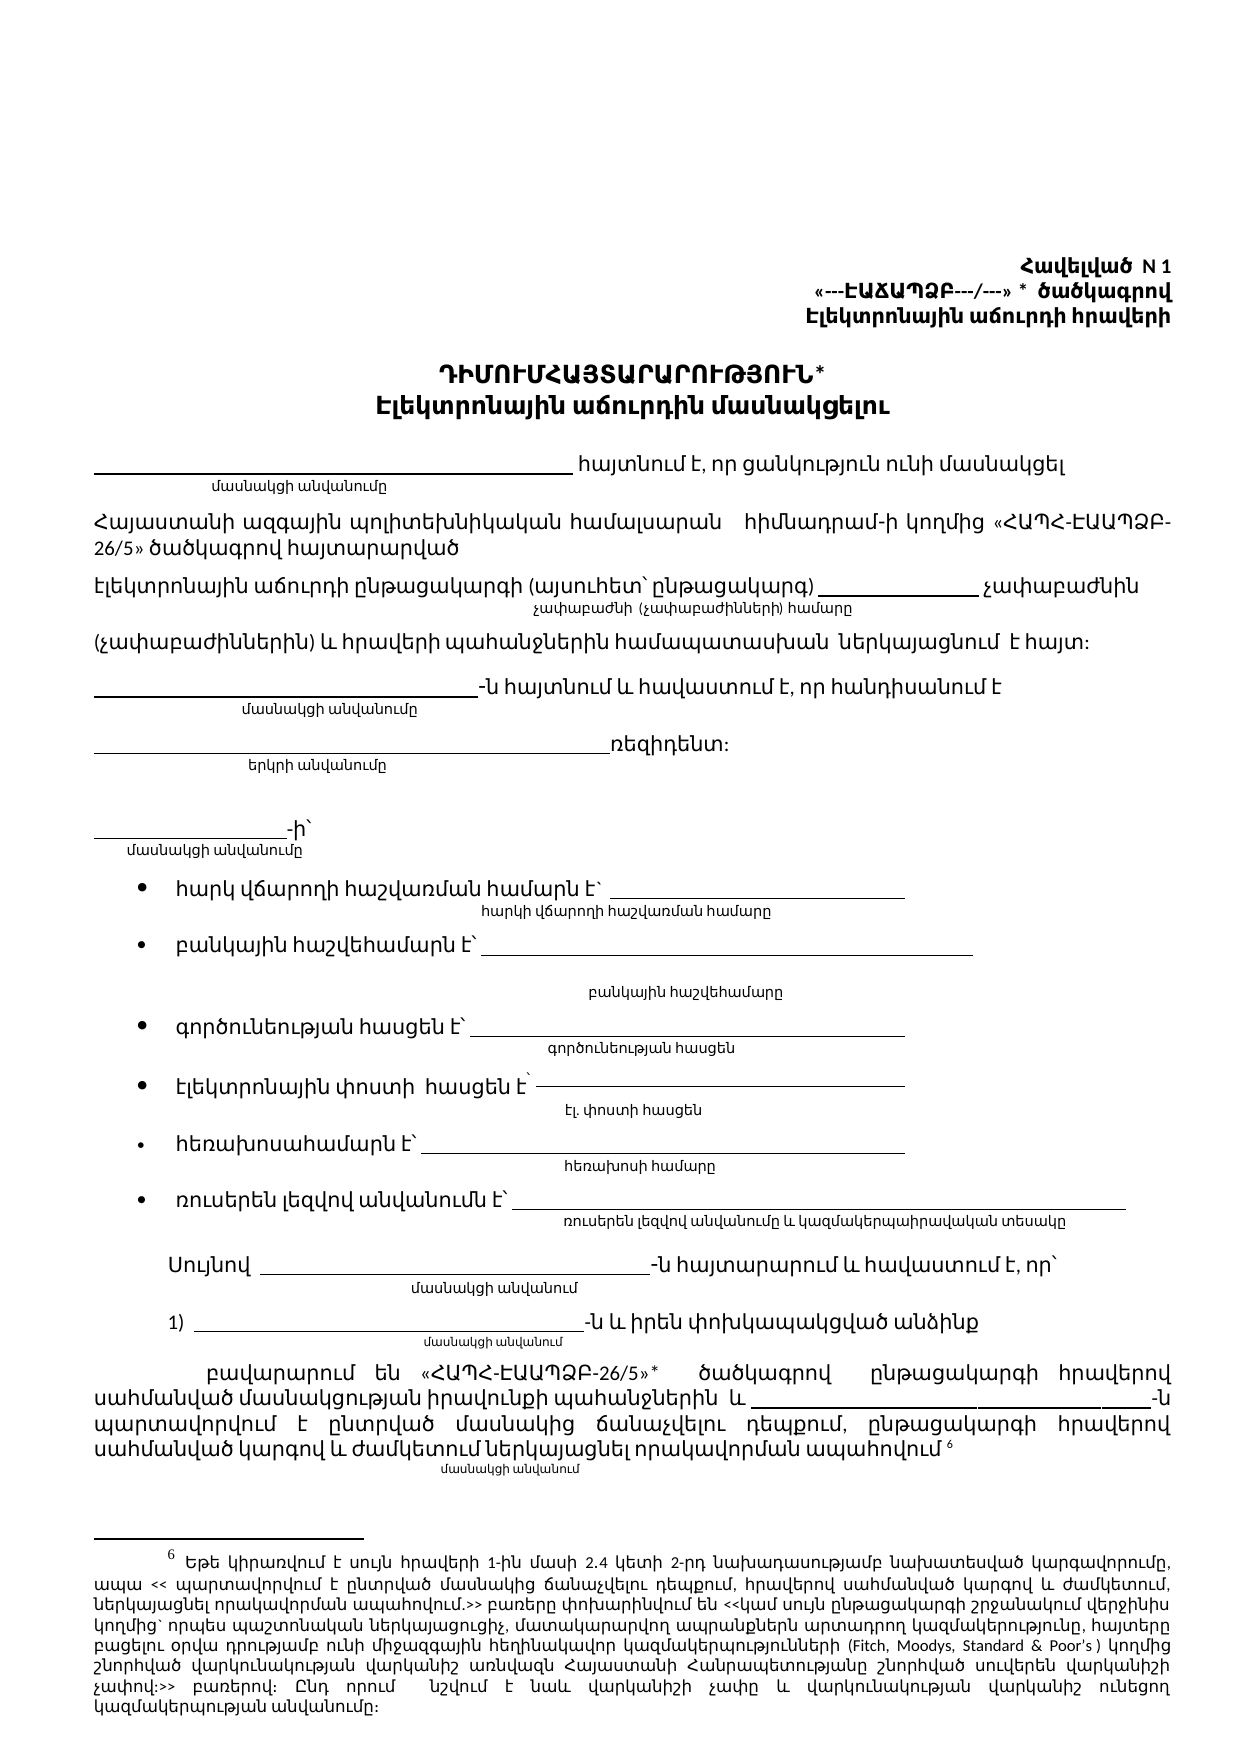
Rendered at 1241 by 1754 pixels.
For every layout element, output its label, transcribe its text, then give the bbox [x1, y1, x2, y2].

list էլեկտրոնային փոստի հասցեն է՝ [138, 1070, 1171, 1101]
list ռուսերեն լեզվով անվանումն է՝ [138, 1187, 1171, 1213]
text էլեկտրոնային աճուրդի ընթացակարգի (այսուհետ՝ ընթացակարգ) չափաբաժնին [94, 573, 1171, 599]
text Հավելված N 1 [94, 253, 1171, 278]
text (չափաբաժիններին) և հրավերի պահանջներին համապատասխան ներկայացնում է հայտ: [94, 629, 1171, 655]
text բանկային հաշվեհամարը [94, 983, 1171, 1014]
text բավարարում են «ՀԱՊՀ-ԷԱԱՊՁԲ-26/5»* ծածկագրով ընթացակարգի հրավերով սահմանված մասնակցության իրավունքի պահանջներին և -ն պարտավորվում է ընտրված մասնակից ճանաչվելու դեպքում, ընթացակարգի հրավերով սահմանված կարգով և ժամկետում ներկայացնել որակավորման ապահովում [94, 1360, 1171, 1462]
text մասնակցի անվանում [94, 1462, 1171, 1487]
text մասնակցի անվանում [94, 1279, 1171, 1309]
text հեռախոսի համարը [462, 1157, 1171, 1187]
text Հայաստանի ազգային պոլիտեխնիկական համալսարան հիմնադրամ-ի կողմից «ՀԱՊՀ-ԷԱԱՊՁԲ-26/5» ծածկագրով հայտարարված [94, 507, 1171, 561]
text չափաբաժնի (չափաբաժինների) համարը [94, 599, 1171, 629]
text մասնակցի անվանում [94, 1335, 1171, 1360]
text հարկի վճարողի հաշվառման համարը [94, 902, 1171, 933]
text 1) -ն և իրեն փոխկապակցված անձինք [94, 1309, 1171, 1335]
text մասնակցի անվանումը [94, 701, 1171, 731]
text մասնակցի անվանումը [94, 477, 1171, 507]
text երկրի անվանումը [94, 756, 1171, 787]
list հեռախոսահամարն է՝ [138, 1131, 1171, 1157]
subtitle Էլեկտրոնային աճուրդին մասնակցելու [94, 390, 1171, 421]
text «---ԷԱՃԱՊՁԲ---/---» * ծածկագրով [94, 278, 1171, 304]
list հարկ վճարողի հաշվառման համարն է` [138, 872, 1171, 902]
text գործունեության հասցեն [94, 1040, 1171, 1070]
text Սույնով -ն հայտարարում և հավաստում է, որ՝ [94, 1248, 1171, 1279]
text էլ. փոստի հասցեն [94, 1101, 1171, 1131]
text Էլեկտրոնային աճուրդի հրավերի [94, 304, 1171, 329]
text -ն հայտնում և հավաստում է, որ հանդիսանում է [94, 670, 1171, 701]
text հայտնում է, որ ցանկություն ունի մասնակցել [94, 451, 1171, 477]
text մասնակցի անվանումը [94, 841, 1171, 872]
text ռեզիդենտ: [94, 731, 1171, 756]
text ԴԻՄՈՒՄՀԱՅՏԱՐԱՐՈՒԹՅՈՒՆ* [94, 360, 1171, 390]
list բանկային հաշվեհամարն է՝ [138, 933, 1171, 983]
list գործունեության հասցեն է՝ [138, 1014, 1171, 1040]
text ռուսերեն լեզվով անվանումը և կազմակերպաիրավական տեսակը [94, 1213, 1171, 1243]
text -ի՝ [94, 816, 1171, 841]
